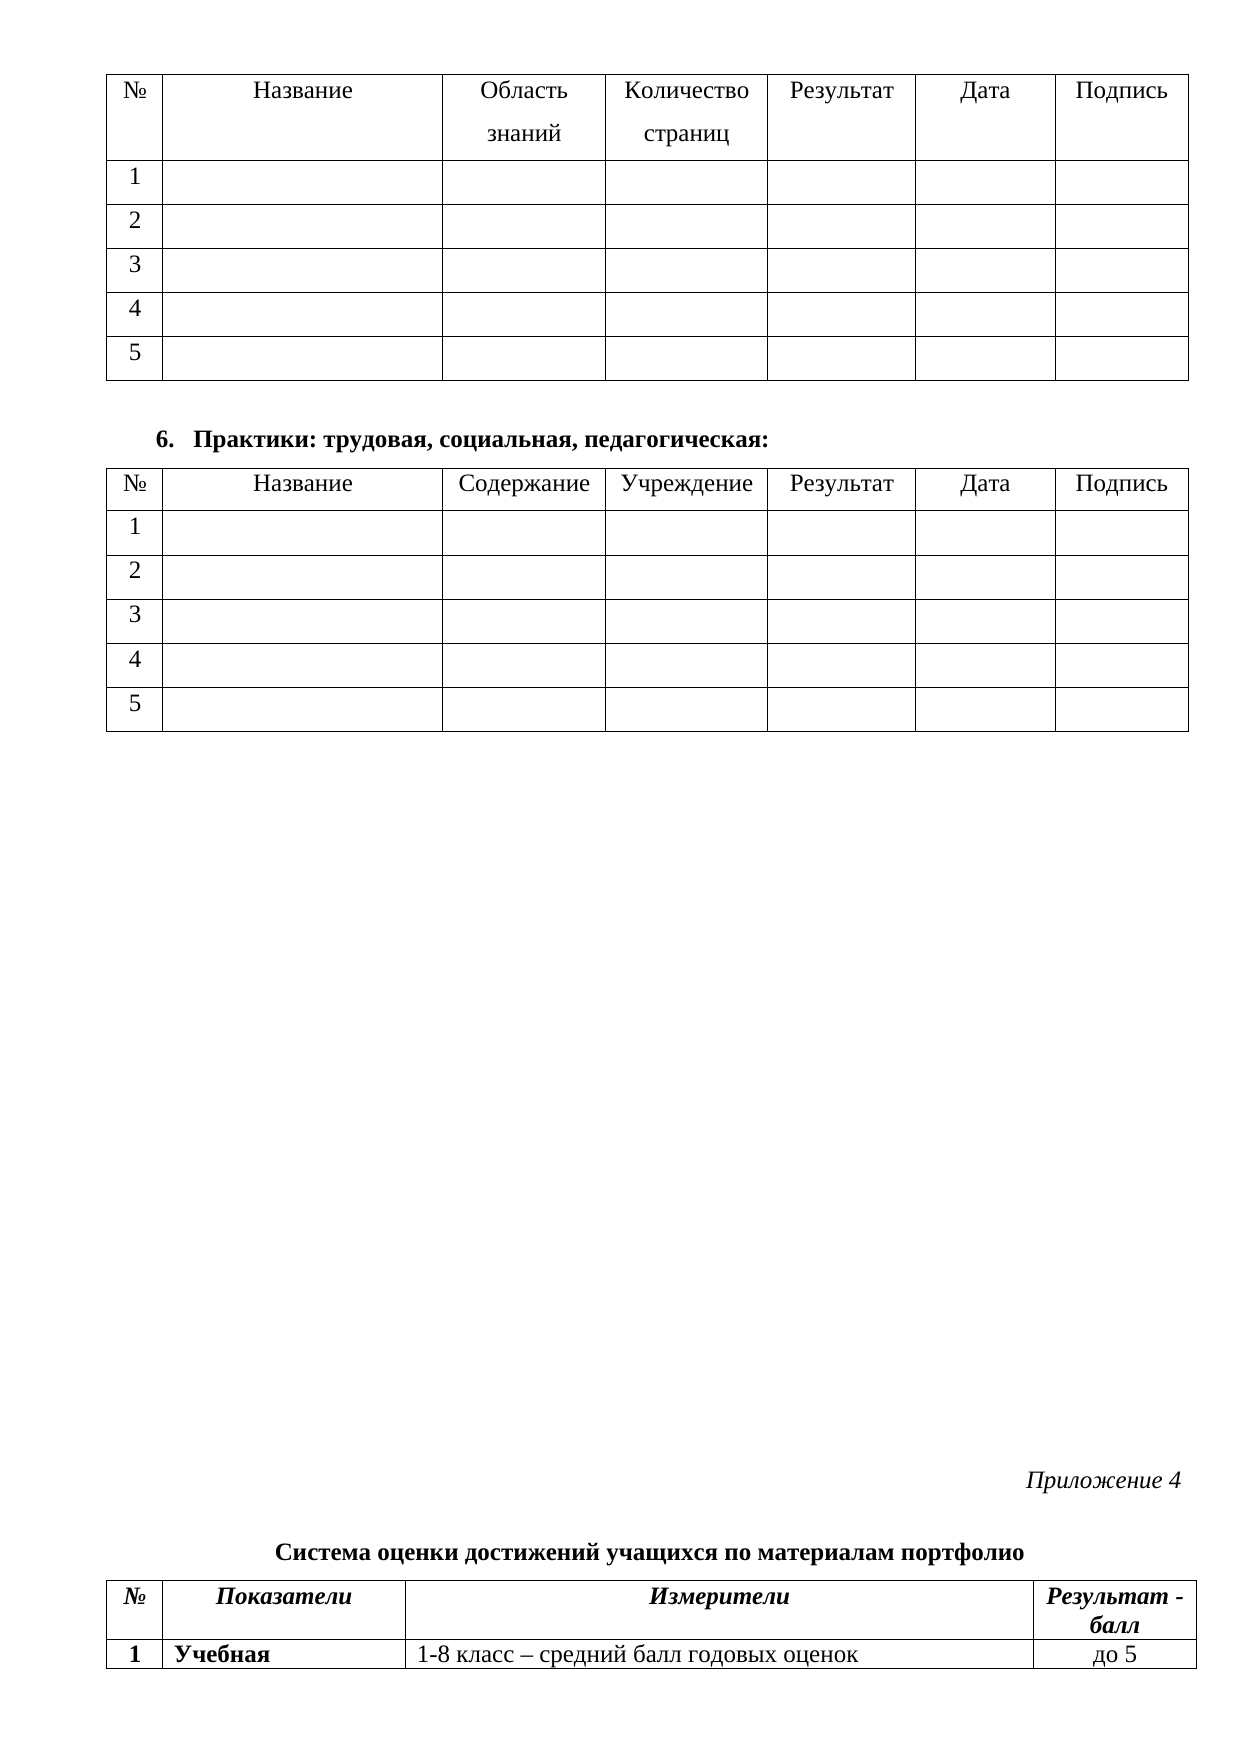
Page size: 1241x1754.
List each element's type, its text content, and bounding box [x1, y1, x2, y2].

table_cell [443, 293, 605, 336]
table_cell [163, 556, 442, 598]
table_header Подпись [1056, 469, 1188, 510]
table_cell [163, 161, 442, 204]
table_cell [163, 205, 442, 248]
table_cell [768, 161, 915, 204]
table_cell [768, 511, 915, 554]
table_cell [443, 511, 605, 554]
list Практики: трудовая, социальная, педагогическая: [156, 424, 1181, 453]
table_cell 2 [107, 205, 162, 248]
table_cell [1056, 688, 1188, 731]
table_cell 1 [107, 161, 162, 204]
table_header Результат - балл [1034, 1581, 1196, 1638]
table_cell [163, 337, 442, 380]
table_cell [768, 249, 915, 292]
table_header Дата [916, 469, 1055, 510]
table_cell [1056, 249, 1188, 292]
table_cell [916, 556, 1055, 598]
table_cell [768, 205, 915, 248]
table_cell [768, 293, 915, 336]
table_cell 2 [107, 556, 162, 598]
table_cell [916, 161, 1055, 204]
table_cell [916, 293, 1055, 336]
table_header № [107, 1581, 162, 1638]
table_cell [163, 644, 442, 687]
table_header Название [163, 469, 442, 510]
table_cell [916, 688, 1055, 731]
table_cell [1056, 205, 1188, 248]
table_cell [1056, 337, 1188, 380]
table_cell [1056, 161, 1188, 204]
table_cell [443, 644, 605, 687]
table_cell [443, 337, 605, 380]
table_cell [163, 1640, 405, 1668]
table_cell 3 [107, 249, 162, 292]
table_header Результат [768, 469, 915, 510]
table_header Дата [916, 75, 1055, 160]
table_header Измерители [406, 1581, 1033, 1638]
table_cell [916, 600, 1055, 643]
table_cell [443, 161, 605, 204]
table_cell [443, 205, 605, 248]
table_cell [606, 600, 767, 643]
table_cell [163, 293, 442, 336]
table_cell [443, 249, 605, 292]
table_cell [1056, 600, 1188, 643]
table_cell [1056, 293, 1188, 336]
table_header Учреждение [606, 469, 767, 510]
table_cell 1 [107, 511, 162, 554]
table_header Название [163, 75, 442, 160]
table_header № [107, 469, 162, 510]
table_cell [163, 511, 442, 554]
table_cell [606, 511, 767, 554]
table_cell до 5 [1034, 1640, 1196, 1668]
table_cell [163, 600, 442, 643]
table_cell [606, 205, 767, 248]
table_cell [1056, 556, 1188, 598]
table_header Результат [768, 75, 915, 160]
table_cell 1 [107, 1640, 162, 1668]
table_cell 4 [107, 644, 162, 687]
table_cell 4 [107, 293, 162, 336]
table_cell [916, 337, 1055, 380]
table_cell [768, 600, 915, 643]
table_cell [443, 600, 605, 643]
table_header Область знаний [443, 75, 605, 160]
table_cell 5 [107, 688, 162, 731]
table_cell [768, 688, 915, 731]
table_cell [916, 511, 1055, 554]
table_cell [163, 688, 442, 731]
table_cell [606, 249, 767, 292]
table_header Показатели [163, 1581, 405, 1638]
table_cell [916, 249, 1055, 292]
table_cell 1-8 класс – средний балл годовых оценок [406, 1640, 1033, 1668]
table_cell [1056, 511, 1188, 554]
table_cell 5 [107, 337, 162, 380]
table_cell [916, 205, 1055, 248]
table_cell 3 [107, 600, 162, 643]
table_cell [606, 688, 767, 731]
table_header № [107, 75, 162, 160]
table_cell [163, 249, 442, 292]
table_cell [443, 688, 605, 731]
table_cell [916, 644, 1055, 687]
table_cell [768, 644, 915, 687]
table_header Содержание [443, 469, 605, 510]
text Приложение 4 [118, 1465, 1181, 1494]
table_cell [768, 337, 915, 380]
table_cell [606, 293, 767, 336]
text Система оценки достижений учащихся по материалам портфолио [118, 1537, 1181, 1566]
table_cell [1056, 644, 1188, 687]
table_cell [606, 556, 767, 598]
table_cell [606, 644, 767, 687]
table_header Подпись [1056, 75, 1188, 160]
table_cell [443, 556, 605, 598]
table_header Количество страниц [606, 75, 767, 160]
table_cell [768, 556, 915, 598]
table_cell [606, 161, 767, 204]
table_cell [606, 337, 767, 380]
